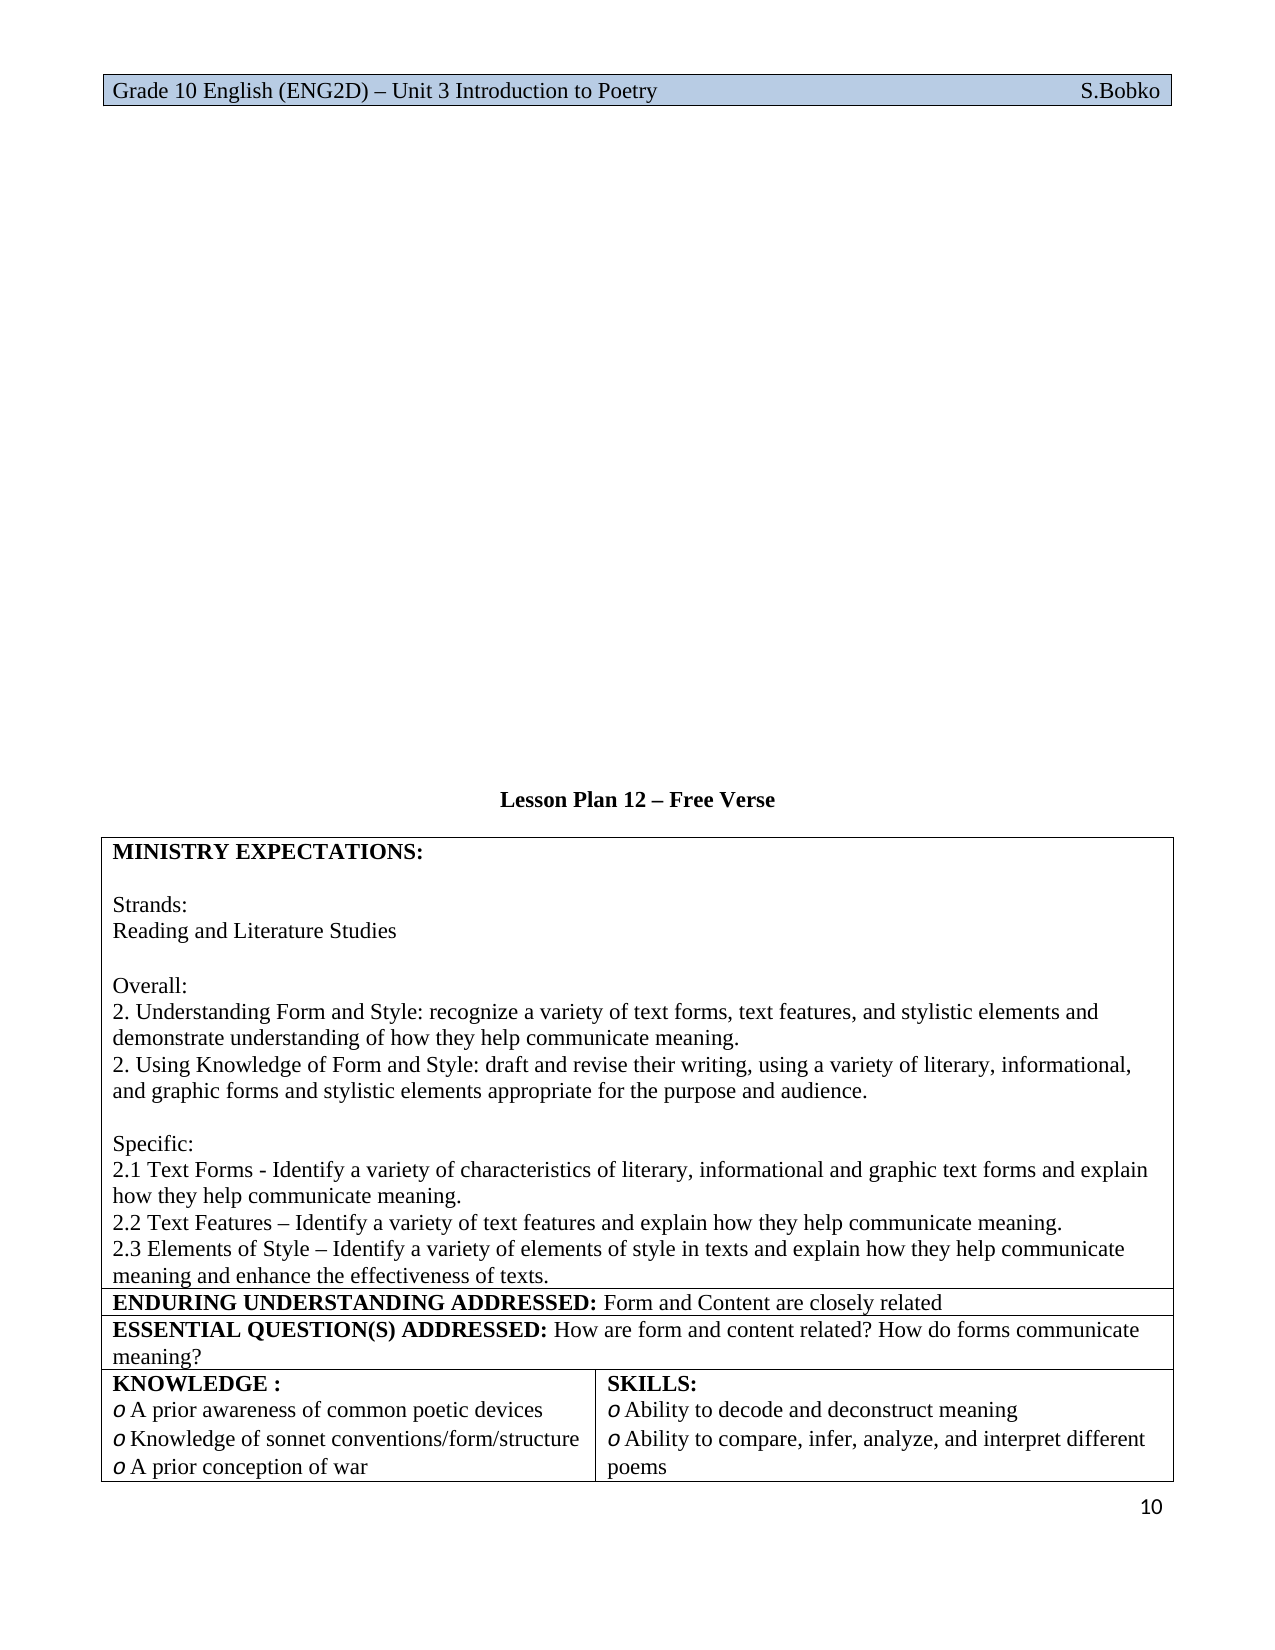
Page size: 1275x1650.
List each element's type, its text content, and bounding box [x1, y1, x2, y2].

text Lesson Plan 12 – Free Verse [112, 786, 1162, 813]
table_cell ENDURING UNDERSTANDING ADDRESSED: Form and Content are closely related [102, 1289, 1173, 1315]
table_cell ESSENTIAL QUESTION(S) ADDRESSED: How are form and content related? How do forms communicate meaning? [102, 1316, 1173, 1369]
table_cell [102, 1370, 595, 1481]
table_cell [596, 1370, 1173, 1481]
table_header MINISTRY EXPECTATIONS: Strands: Reading and Literature Studies Overall: 2. Understanding Form and Style: recognize a variety of text forms, text features, and stylistic elements and demonstrate understanding of how they help communicate meaning. 2. Using Knowledge of Form and Style: draft and revise their writing, using a variety of literary, informational, and graphic forms and stylistic elements appropriate for the purpose and audience. Specific: 2.1 Text Forms - Identify a variety of characteristics of literary, informational and graphic text forms and explain how they help communicate meaning. 2.2 Text Features – Identify a variety of text features and explain how they help communicate meaning. 2.3 Elements of Style – Identify a variety of elements of style in texts and explain how they help communicate meaning and enhance the effectiveness of texts. [102, 838, 1173, 1288]
